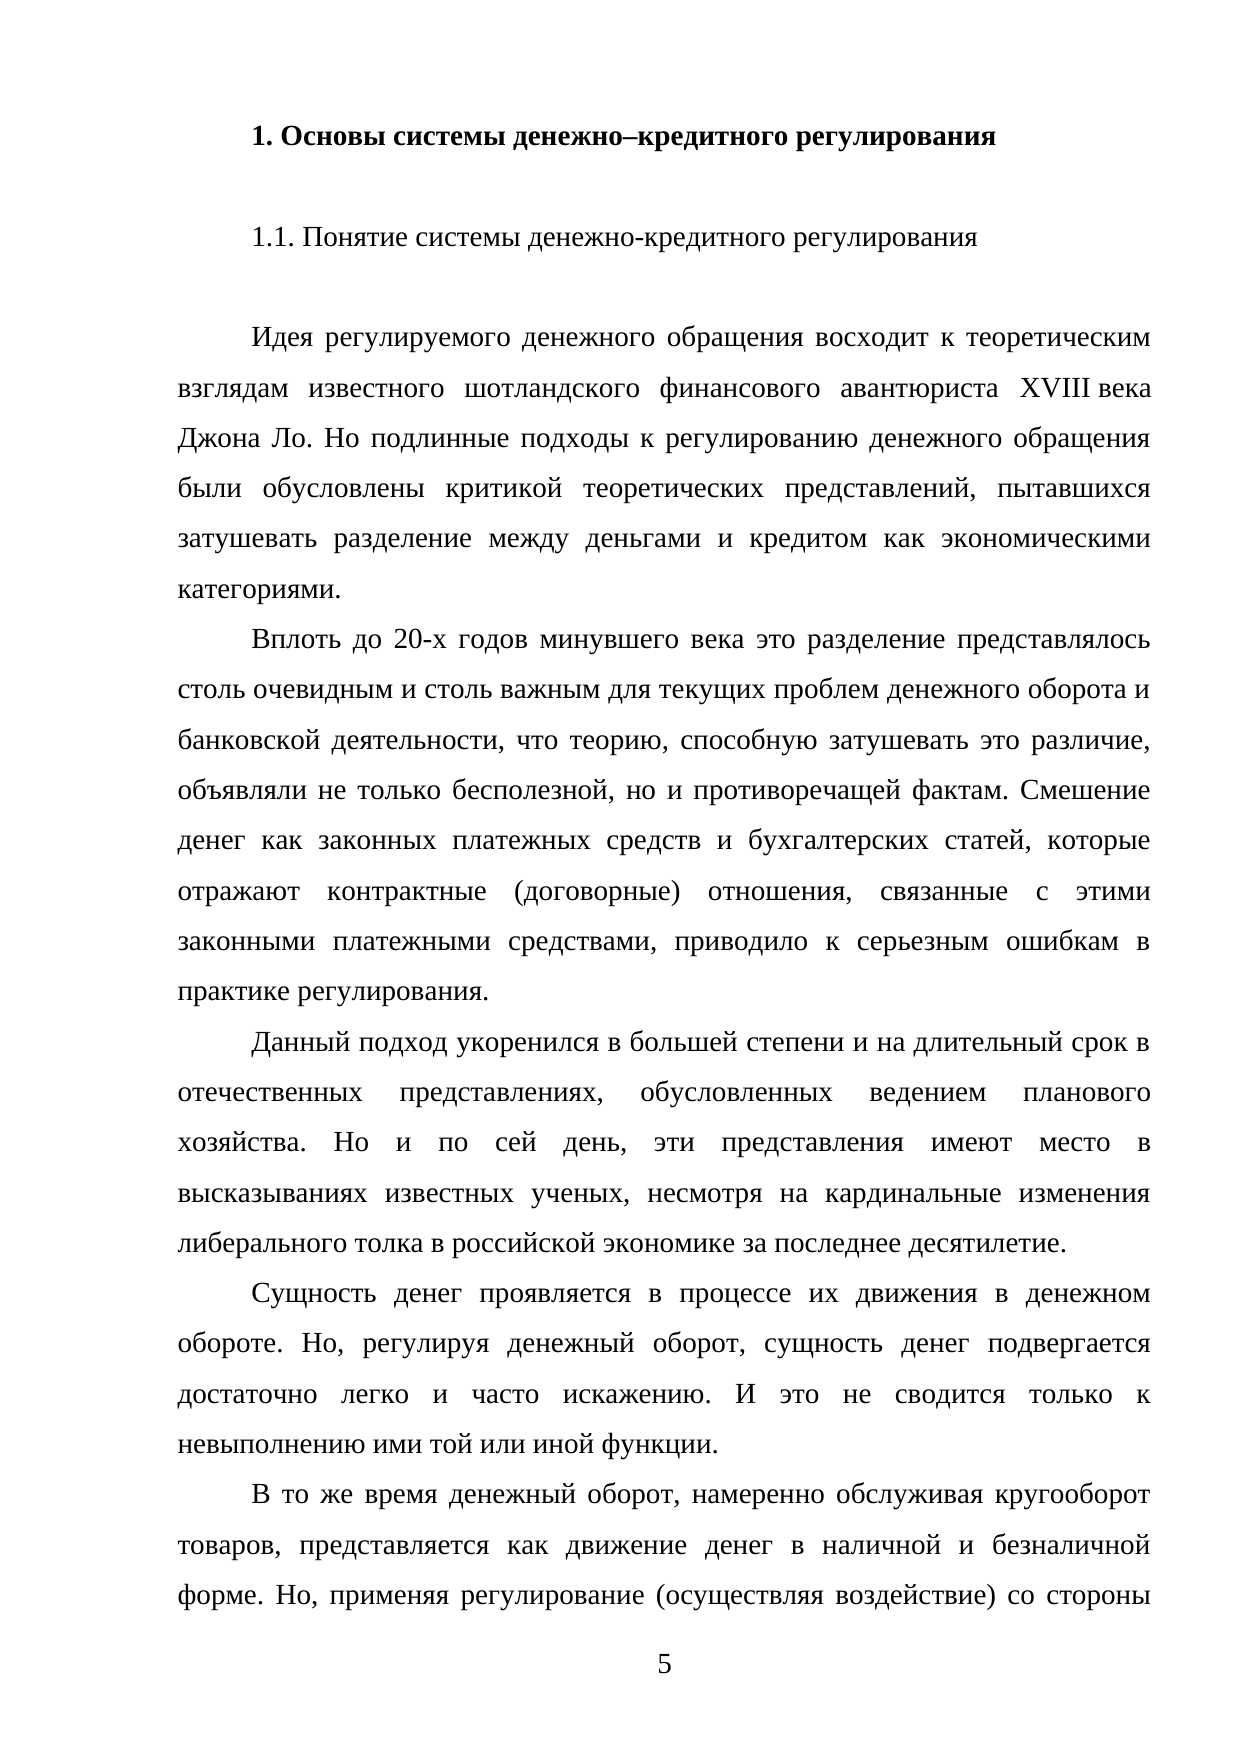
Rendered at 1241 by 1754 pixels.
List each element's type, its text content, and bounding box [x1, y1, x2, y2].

text Идея регулируемого денежного обращения восходит к теоретическим взглядам известного шотландского финансового авантюриста XVIII века Джона Ло. Но подлинные подходы к регулированию денежного обращения были обусловлены критикой теоретических представлений, пытавшихся затушевать разделение между деньгами и кредитом как экономическими категориями. [177, 319, 1152, 604]
text Данный подход укоренился в большей степени и на длительный срок в отечественных представлениях, обусловленных ведением планового хозяйства. Но и по сей день, эти представления имеют место в высказываниях известных ученых, несмотря на кардинальные изменения либерального толка в российской экономике за последнее десятилетие. [177, 1024, 1152, 1258]
text 1.1. Понятие системы денежно-кредитного регулирования [177, 219, 1152, 252]
text 1. Основы системы денежно–кредитного регулирования [177, 118, 1152, 152]
text Сущность денег проявляется в процессе их движения в денежном обороте. Но, регулируя денежный оборот, сущность денег подвергается достаточно легко и часто искажению. И это не сводится только к невыполнению ими той или иной функции. [177, 1275, 1152, 1460]
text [177, 1477, 1152, 1611]
text Вплоть до 20-х годов минувшего века это разделение представлялось столь очевидным и столь важным для текущих проблем денежного оборота и банковской деятельности, что теорию, способную затушевать это различие, объявляли не только бесполезной, но и противоречащей фактам. Смешение денег как законных платежных средств и бухгалтерских статей, которые отражают контрактные (договорные) отношения, связанные с этими законными платежными средствами, приводило к серьезным ошибкам в практике регулирования. [177, 621, 1152, 1007]
